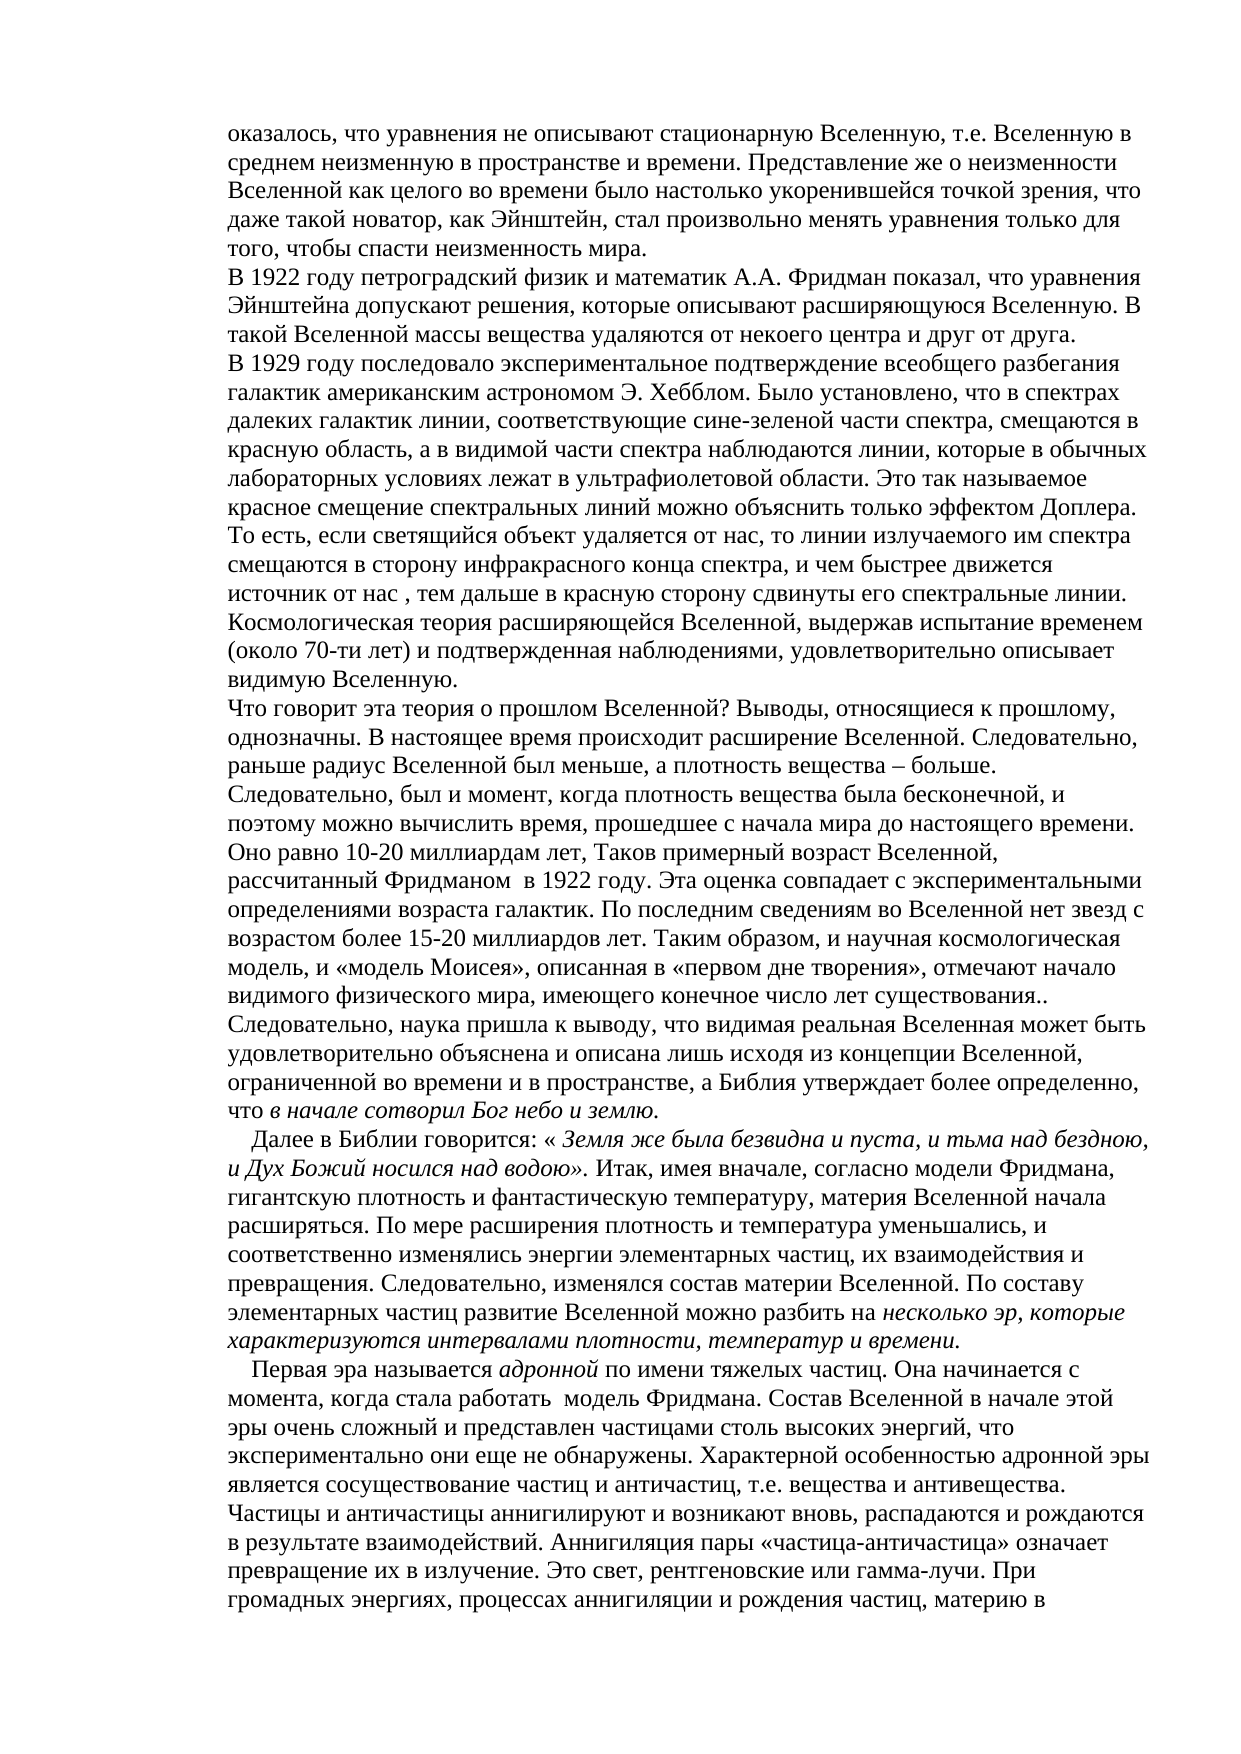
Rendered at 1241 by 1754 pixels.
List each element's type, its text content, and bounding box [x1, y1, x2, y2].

text В 1922 году петроградский физик и математик А.А. Фридман показал, что уравнения Эйнштейна допускают решения, которые описывают расширяющуюся Вселенную. В такой Вселенной массы вещества удаляются от некоего центра и друг от друга. [227, 262, 1152, 348]
text Далее в Библии говорится: « Земля же была безвидна и пуста, и тьма над бездною, и Дух Божий носился над водою». Итак, имея вначале, согласно модели Фридмана, гигантскую плотность и фантастическую температуру, материя Вселенной начала расширяться. По мере расширения плотность и температура уменьшались, и соответственно изменялись энергии элементарных частиц, их взаимодействия и превращения. Следовательно, изменялся состав материи Вселенной. По составу элементарных частиц развитие Вселенной можно разбить на несколько эр, которые характеризуются интервалами плотности, температур и времени. [227, 1124, 1152, 1354]
text Что говорит эта теория о прошлом Вселенной? Выводы, относящиеся к прошлому, однозначны. В настоящее время происходит расширение Вселенной. Следовательно, раньше радиус Вселенной был меньше, а плотность вещества – больше. Следовательно, был и момент, когда плотность вещества была бесконечной, и поэтому можно вычислить время, прошедшее с начала мира до настоящего времени. Оно равно 10-20 миллиардам лет, Таков примерный возраст Вселенной, рассчитанный Фридманом в 1922 году. Эта оценка совпадает с экспериментальными определениями возраста галактик. По последним сведениям во Вселенной нет звезд с возрастом более 15-20 миллиардов лет. Таким образом, и научная космологическая модель, и «модель Моисея», описанная в «первом дне творения», отмечают начало видимого физического мира, имеющего конечное число лет существования.. Следовательно, наука пришла к выводу, что видимая реальная Вселенная может быть удовлетворительно объяснена и описана лишь исходя из концепции Вселенной, ограниченной во времени и в пространстве, а Библия утверждает более определенно, что в начале сотворил Бог небо и землю. [227, 693, 1152, 1124]
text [227, 118, 1152, 262]
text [227, 1354, 1152, 1613]
text В 1929 году последовало экспериментальное подтверждение всеобщего разбегания галактик американским астрономом Э. Хебблом. Было установлено, что в спектрах далеких галактик линии, соответствующие сине-зеленой части спектра, смещаются в красную область, а в видимой части спектра наблюдаются линии, которые в обычных лабораторных условиях лежат в ультрафиолетовой области. Это так называемое красное смещение спектральных линий можно объяснить только эффектом Доплера. То есть, если светящийся объект удаляется от нас, то линии излучаемого им спектра смещаются в сторону инфракрасного конца спектра, и чем быстрее движется источник от нас , тем дальше в красную сторону сдвинуты его спектральные линии. Космологическая теория расширяющейся Вселенной, выдержав испытание временем (около 70-ти лет) и подтвержденная наблюдениями, удовлетворительно описывает видимую Вселенную. [227, 348, 1152, 693]
